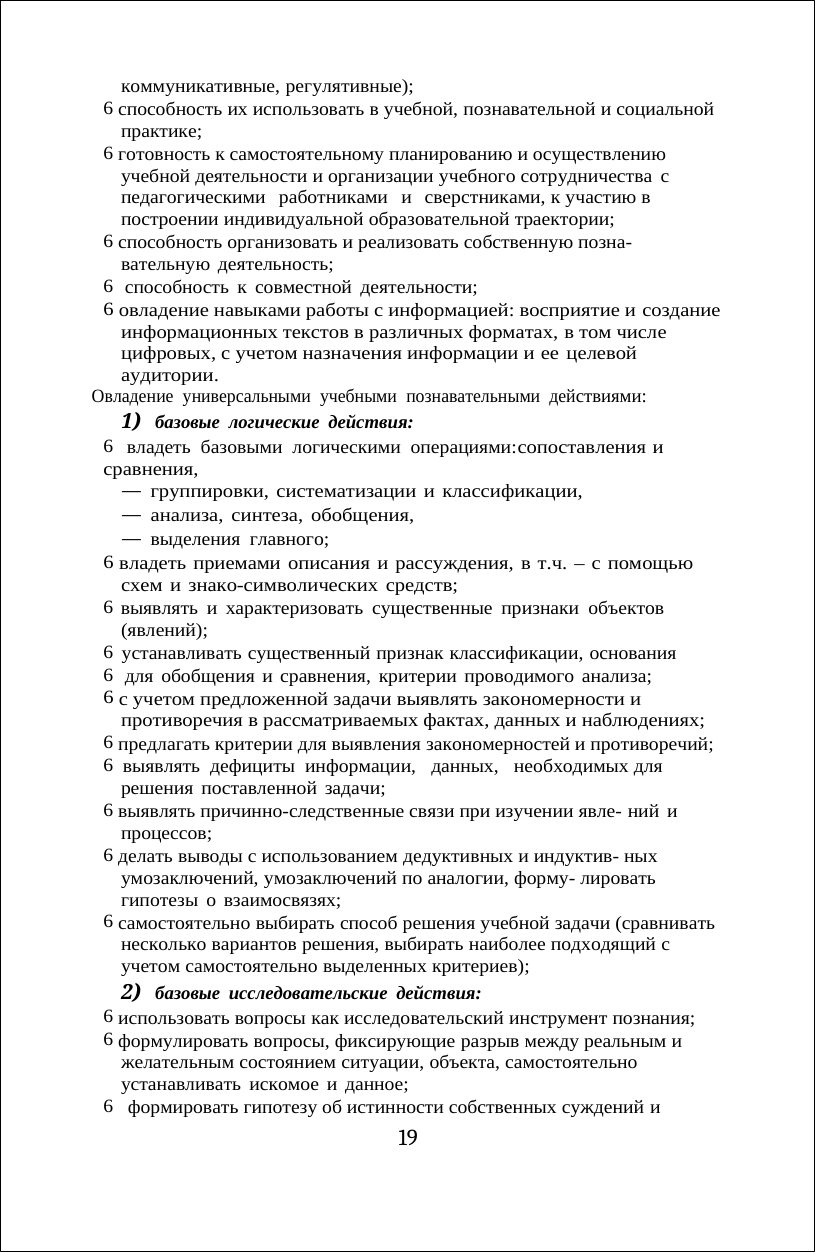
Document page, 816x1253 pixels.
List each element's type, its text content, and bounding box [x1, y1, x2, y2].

text 6 предлагать критерии для выявления закономерностей и противоречий; [103, 731, 724, 754]
text 6 формулировать вопросы, фиксирующие разрыв между реальным и желательным состоянием ситуации, объекта, самостоятельно устанавливать искомое и данное; [103, 1028, 724, 1095]
text 6 выявлять и характеризовать существенные признаки объектов (явлений); [103, 596, 741, 640]
text 6 способность их использовать в учебной, познавательной и социальной практике; [103, 97, 724, 141]
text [103, 1095, 724, 1118]
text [103, 75, 724, 97]
subtitle Овладение универсальными учебными познавательными действиями: [91, 386, 741, 406]
text 6 способность организовать и реализовать собственную позна- вательную деятельность; [103, 230, 724, 274]
text 6 устанавливать существенный признак классификации, основания [103, 641, 741, 663]
list группировки, систематизации и классификации, [121, 479, 741, 503]
text 6 способность к совместной деятельности; [103, 275, 741, 297]
subtitle базовые логические действия: [121, 406, 741, 435]
text 6 делать выводы с использованием дедуктивных и индуктив- ных умозаключений, умозаключений по аналогии, форму- лировать гипотезы о взаимосвязях; [103, 844, 724, 910]
text 6 использовать вопросы как исследовательский инструмент познания; [103, 1005, 724, 1028]
text 6 с учетом предложенной задачи выявлять закономерности и противоречия в рассматриваемых фактах, данных и наблюдениях; [103, 686, 724, 731]
list анализа, синтеза, обобщения, [121, 503, 741, 527]
text 6 для обобщения и сравнения, критерии проводимого анализа; [103, 663, 741, 686]
text 6 владеть базовыми логическими операциями:сопоставления и сравнения, [103, 435, 741, 479]
text 6 выявлять дефициты информации, данных, необходимых для решения поставленной задачи; [103, 754, 724, 799]
text 6 самостоятельно выбирать способ решения учебной задачи (сравнивать несколько вариантов решения, выбирать наиболее подходящий с учетом самостоятельно выделенных критериев); [103, 910, 724, 977]
list выделения главного; [121, 527, 741, 551]
text 6 выявлять причинно-следственные связи при изучении явле- ний и процессов; [103, 799, 724, 843]
text 6 владеть приемами описания и рассуждения, в т.ч. – с помощью схем и знако-символических средств; [103, 551, 741, 596]
text 6 готовность к самостоятельному планированию и осуществлению учебной деятельности и организации учебного сотрудничества с педагогическими работниками и сверстниками, к участию в построении индивидуальной образовательной траектории; [103, 142, 724, 230]
text 6 овладение навыками работы с информацией: восприятие и создание информационных текстов в различных форматах, в том числе цифровых, с учетом назначения информации и ее целевой аудитории. [103, 297, 724, 386]
subtitle базовые исследовательские действия: [121, 977, 741, 1005]
